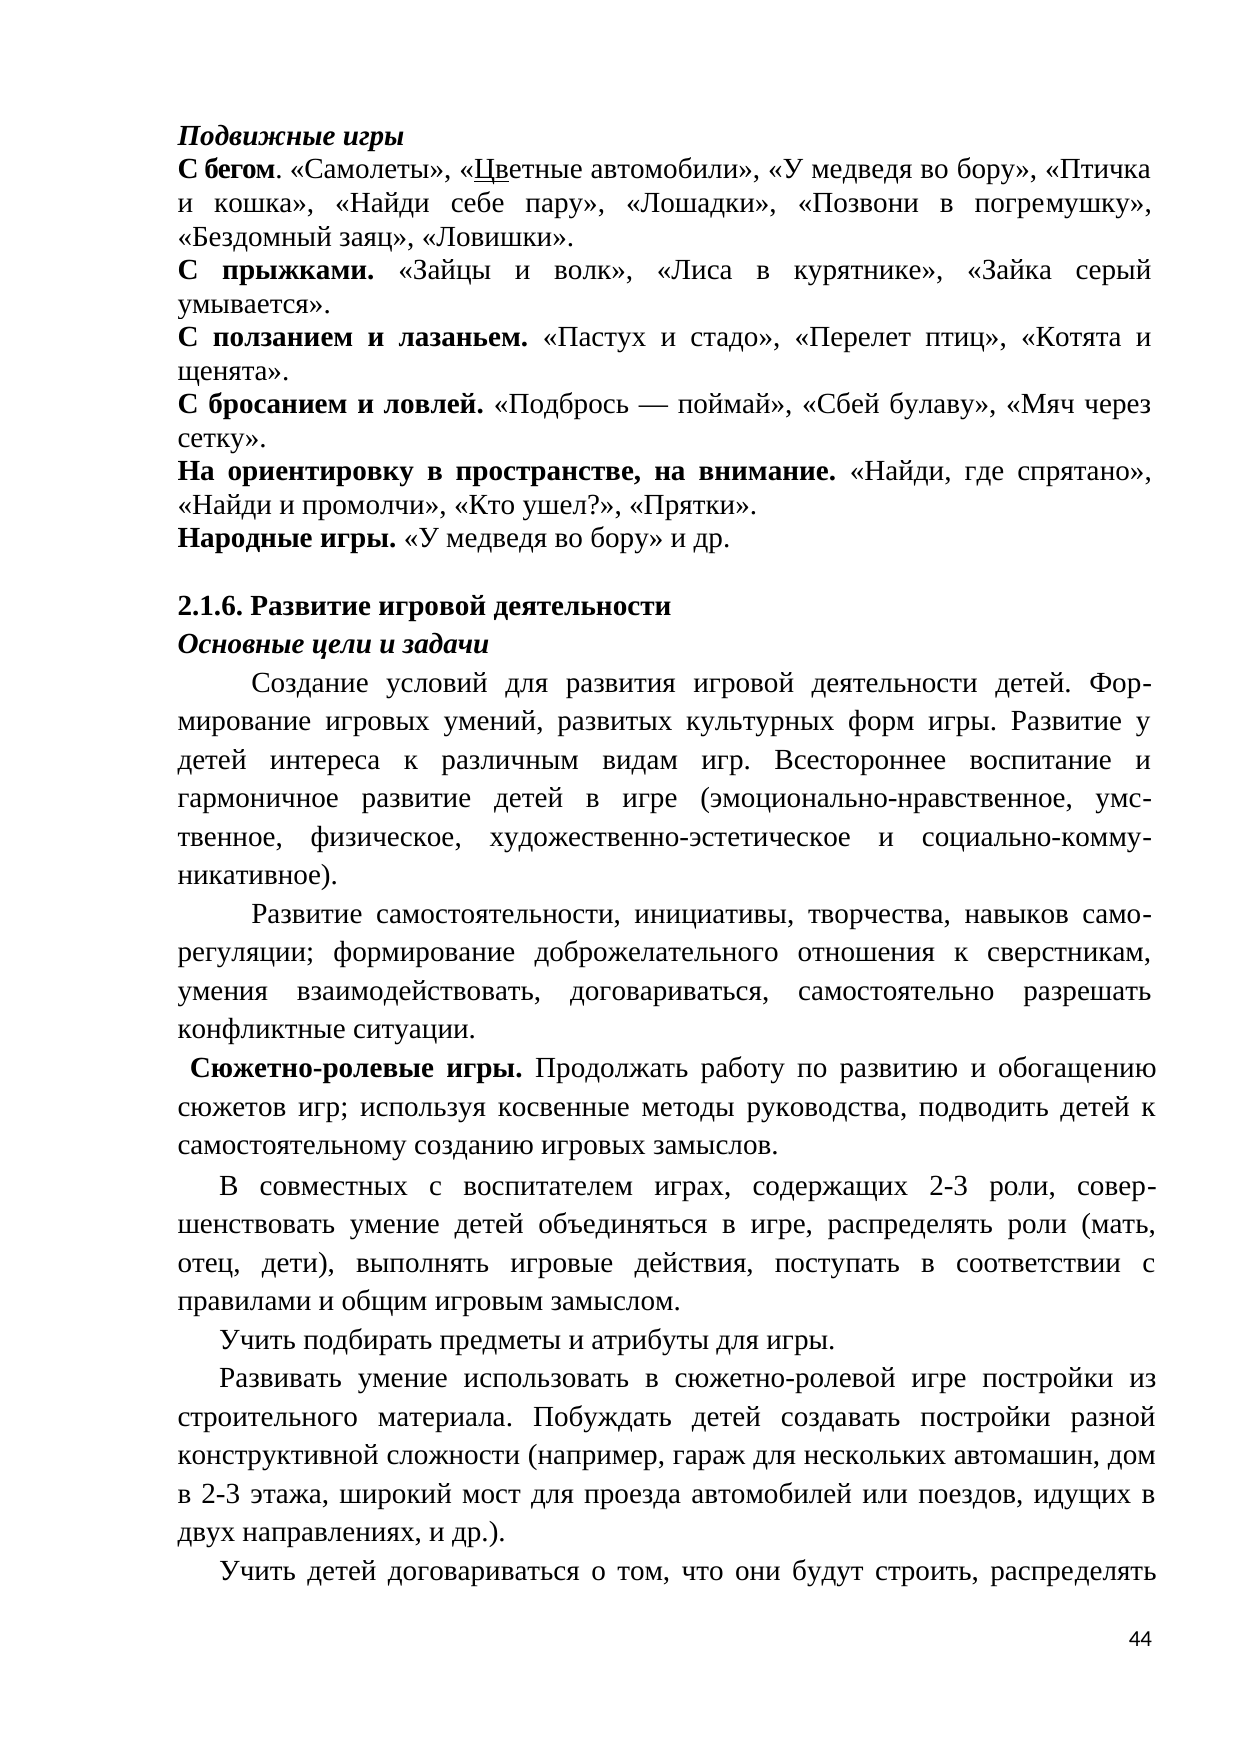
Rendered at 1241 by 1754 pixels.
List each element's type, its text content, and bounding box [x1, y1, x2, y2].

text На ориентировку в пространстве, на внимание. «Найди, где спрятано», «Найди и промолчи», «Кто ушел?», «Прятки». [177, 453, 1152, 521]
text В совместных с воспитателем играх, содержащих 2-3 роли, совершенствовать умение детей объединяться в игре, распределять роли (мать, отец, дети), выполнять игровые действия, поступать в соответствии с правилами и общим игровым замыслом. [177, 1168, 1156, 1317]
text С бросанием и ловлей. «Подбрось — поймай», «Сбей булаву», «Мяч через сетку». [177, 386, 1152, 453]
text Основные цели и задачи [177, 626, 1152, 660]
text Создание условий для развития игровой деятельности детей. Формирование игровых умений, развитых культурных форм игры. Развитие у детей интереса к различным видам игр. Всестороннее воспитание и гармоничное развитие детей в игре (эмоционально-нравственное, умственное, физическое, художественно-эстетическое и социально-коммуникативное). [177, 665, 1152, 891]
text С ползанием и лазаньем. «Пастух и стадо», «Перелет птиц», «Котята и щенята». [177, 319, 1152, 386]
text 2.1.6. Развитие игровой деятельности [177, 588, 1152, 621]
text Народные игры. «У медведя во бору» и др. [403, 521, 1152, 554]
text Развитие самостоятельности, инициативы, творчества, навыков саморегуляции; формирование доброжелательного отношения к сверстникам, умения взаимодействовать, договариваться, самостоятельно разрешать конфликтные ситуации. [177, 896, 1152, 1045]
text Учить подбирать предметы и атрибуты для игры. [177, 1322, 1156, 1355]
text С прыжками. «Зайцы и волк», «Лиса в курятнике», «Зайка серый умывается». [177, 252, 1152, 319]
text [177, 1553, 1156, 1587]
text Сюжетно-ролевые игры. Продолжать работу по развитию и обогащению сюжетов игр; используя косвенные методы руководства, подводить детей к самостоятельному созданию игровых замыслов. [177, 1050, 1156, 1161]
text Развивать умение использовать в сюжетно-ролевой игре постройки из строительного материала. Побуждать детей создавать постройки разной конструктивной сложности (например, гараж для нескольких автомашин, дом в 2-3 этажа, широкий мост для проезда автомобилей или поездов, идущих в двух направлениях, и др.). [177, 1360, 1156, 1548]
text С бегом. «Самолеты», «Цветные автомобили», «У медведя во бору», «Птичка и кошка», «Найди себе пару», «Лошадки», «Позвони в погремушку», «Бездомный заяц», «Ловишки». [177, 152, 1152, 252]
text Подвижные игры [177, 118, 1152, 152]
